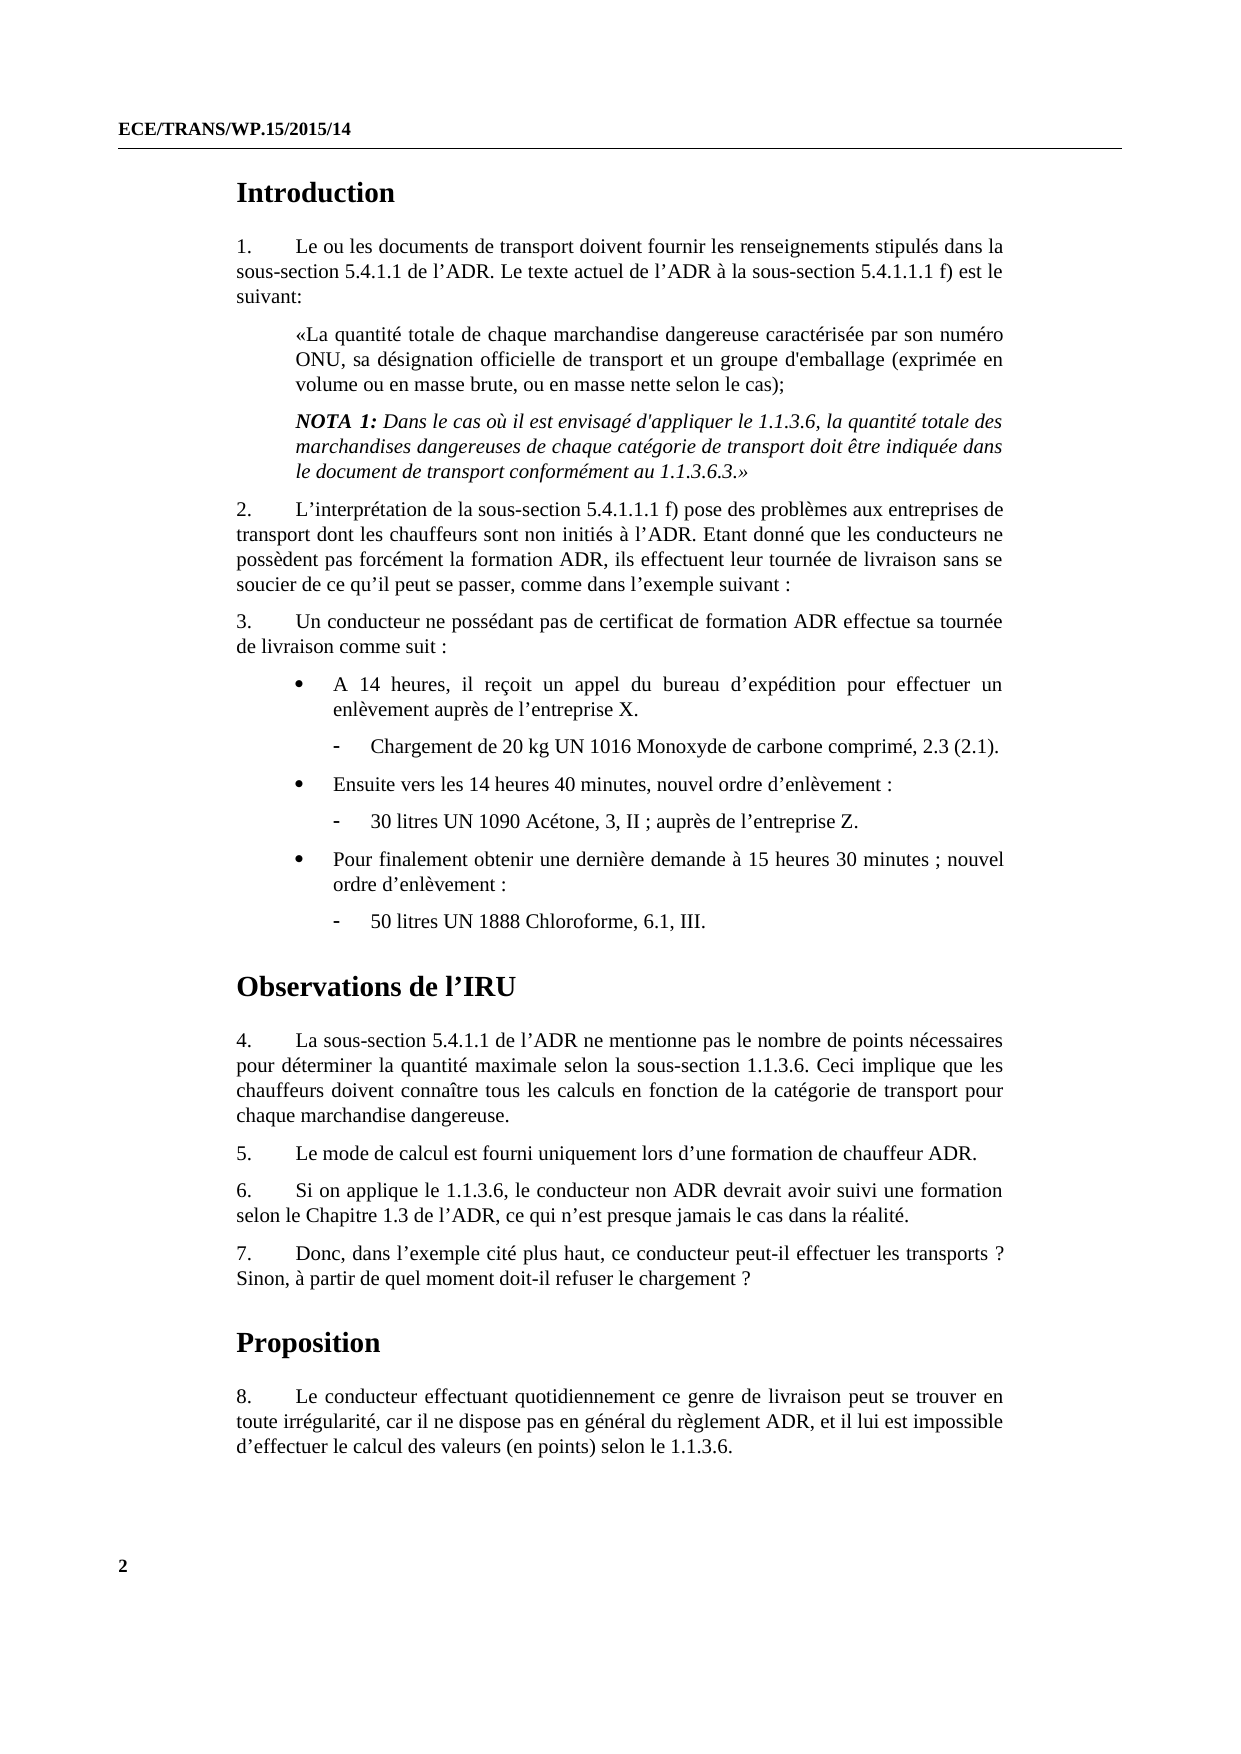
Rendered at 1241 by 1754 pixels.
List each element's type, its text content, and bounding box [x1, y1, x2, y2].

text NOTA 1: Dans le cas où il est envisagé d'appliquer le 1.1.3.6, la quantité totale des marchandises dangereuses de chaque catégorie de transport doit être indiquée dans le document de transport conformément au 1.1.3.6.3.» [236, 408, 1004, 483]
text 1. Le ou les documents de transport doivent fournir les renseignements stipulés dans la sous-section 5.4.1.1 de l’ADR. Le texte actuel de l’ADR à la sous-section 5.4.1.1.1 f) est le suivant: [236, 233, 1004, 308]
text Introduction [177, 177, 1003, 208]
list Ensuite vers les 14 heures 40 minutes, nouvel ordre d’enlèvement : [295, 771, 1004, 796]
list 30 litres UN 1090 Acétone, 3, II ; auprès de l’entreprise Z. [333, 808, 1004, 833]
text «La quantité totale de chaque marchandise dangereuse caractérisée par son numéro ONU, sa désignation officielle de transport et un groupe d'emballage (exprimée en volume ou en masse brute, ou en masse nette selon le cas); [295, 321, 1004, 396]
text 8. Le conducteur effectuant quotidiennement ce genre de livraison peut se trouver en toute irrégularité, car il ne dispose pas en général du règlement ADR, et il lui est impossible d’effectuer le calcul des valeurs (en points) selon le 1.1.3.6. [236, 1383, 1004, 1458]
list A 14 heures, il reçoit un appel du bureau d’expédition pour effectuer un enlèvement auprès de l’entreprise X. [295, 671, 1004, 721]
text 7. Donc, dans l’exemple cité plus haut, ce conducteur peut-il effectuer les transports ? Sinon, à partir de quel moment doit-il refuser le chargement ? [236, 1240, 1004, 1290]
text 3. Un conducteur ne possédant pas de certificat de formation ADR effectue sa tournée de livraison comme suit : [236, 608, 1004, 658]
text 4. La sous-section 5.4.1.1 de l’ADR ne mentionne pas le nombre de points nécessaires pour déterminer la quantité maximale selon la sous-section 1.1.3.6. Ceci implique que les chauffeurs doivent connaître tous les calculs en fonction de la catégorie de transport pour chaque marchandise dangereuse. [236, 1027, 1004, 1127]
text Proposition [118, 1327, 1004, 1358]
text 2. L’interprétation de la sous-section 5.4.1.1.1 f) pose des problèmes aux entreprises de transport dont les chauffeurs sont non initiés à l’ADR. Etant donné que les conducteurs ne possèdent pas forcément la formation ADR, ils effectuent leur tournée de livraison sans se soucier de ce qu’il peut se passer, comme dans l’exemple suivant : [236, 496, 1004, 596]
text 5. Le mode de calcul est fourni uniquement lors d’une formation de chauffeur ADR. [236, 1140, 1004, 1165]
text 6. Si on applique le 1.1.3.6, le conducteur non ADR devrait avoir suivi une formation selon le Chapitre 1.3 de l’ADR, ce qui n’est presque jamais le cas dans la réalité. [236, 1177, 1004, 1227]
text Observations de l’IRU [177, 971, 1122, 1002]
list 50 litres UN 1888 Chloroforme, 6.1, III. [333, 908, 1004, 933]
list Chargement de 20 kg UN 1016 Monoxyde de carbone comprimé, 2.3 (2.1). [333, 733, 1004, 758]
list Pour finalement obtenir une dernière demande à 15 heures 30 minutes ; nouvel ordre d’enlèvement : [295, 846, 1004, 896]
